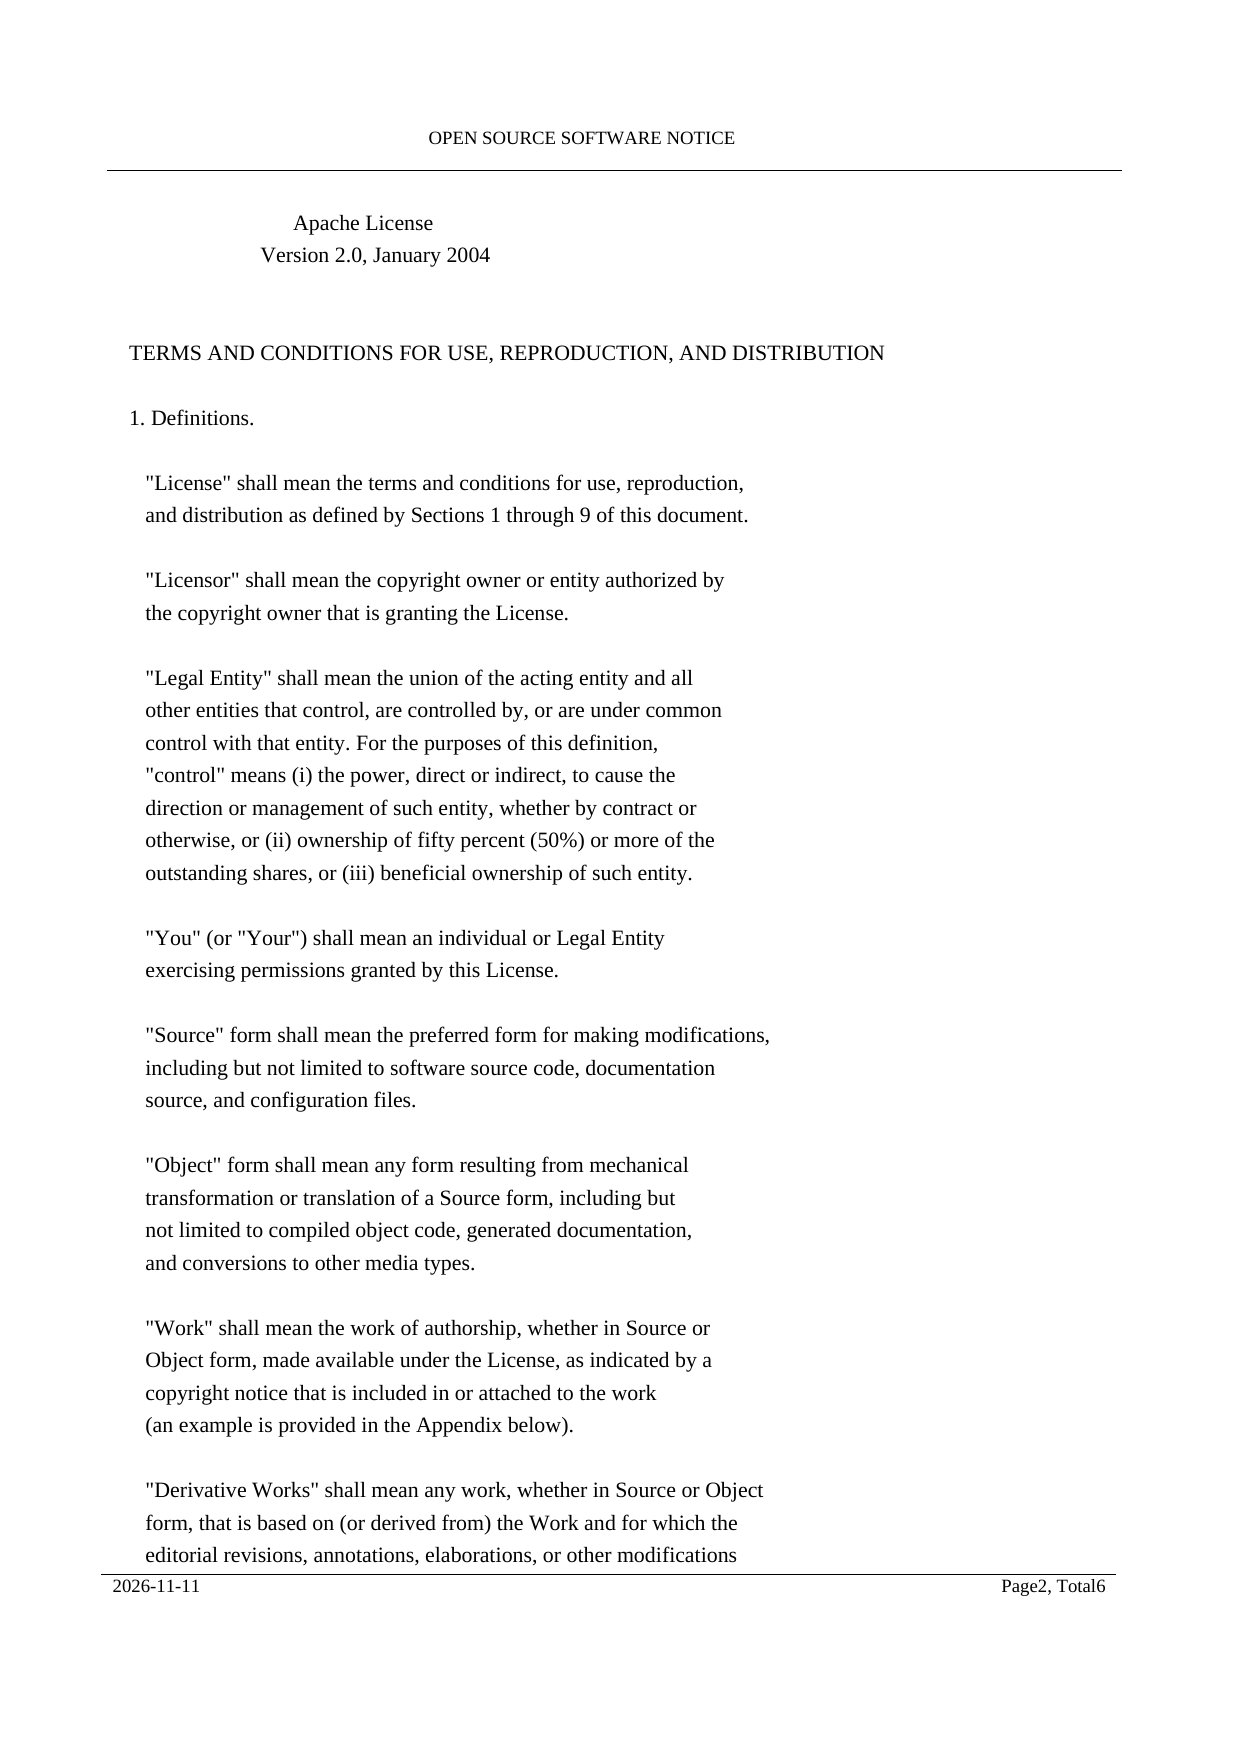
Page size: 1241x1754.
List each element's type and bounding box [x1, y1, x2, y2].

text [112, 206, 1128, 1571]
